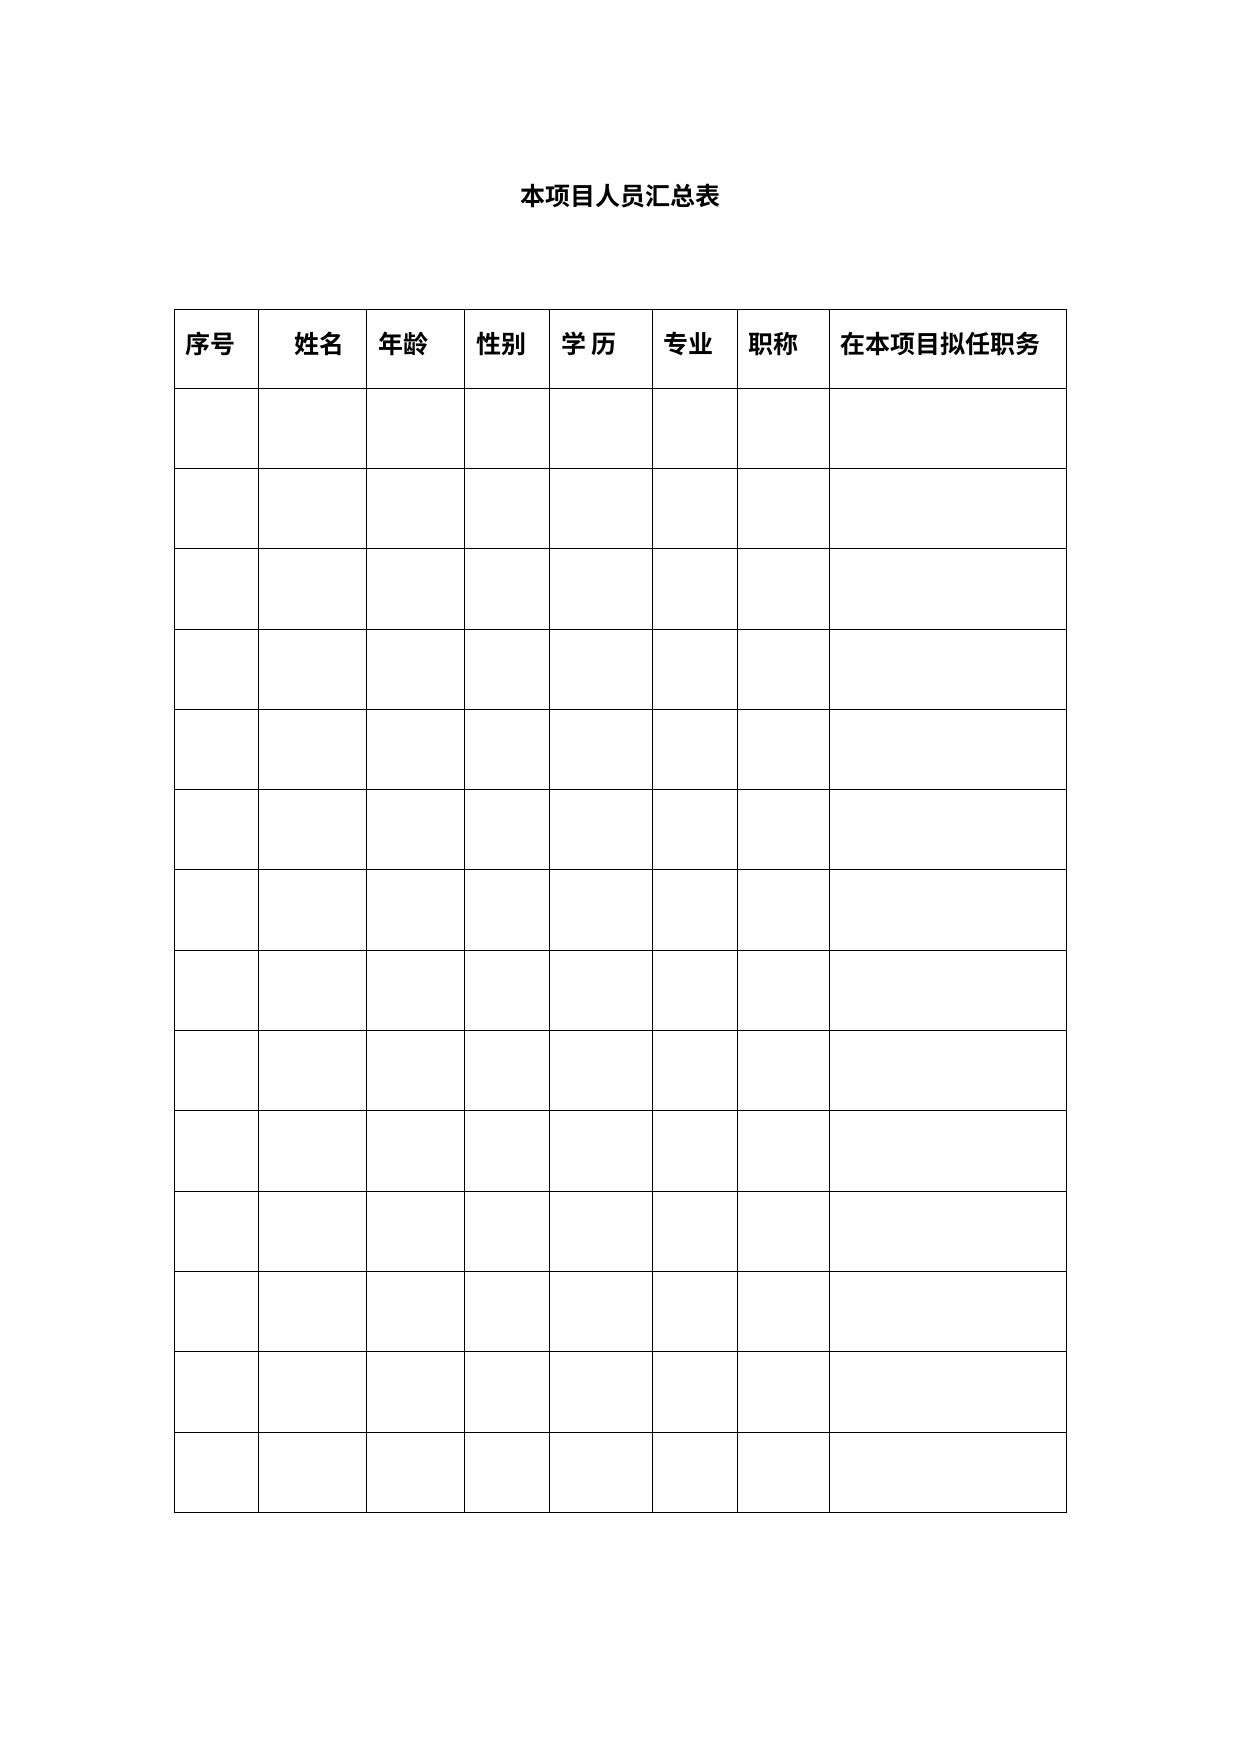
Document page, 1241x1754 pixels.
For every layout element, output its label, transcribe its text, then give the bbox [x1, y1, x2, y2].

table_cell [465, 1433, 549, 1512]
table_header 性别 [465, 310, 549, 387]
table_cell [653, 870, 737, 950]
table_cell [259, 1111, 366, 1191]
table_cell [465, 549, 549, 628]
table_cell [830, 870, 1066, 950]
table_cell [367, 1433, 464, 1512]
text 本项目人员汇总表 [187, 162, 1053, 227]
table_cell [830, 1111, 1066, 1191]
table_cell [367, 1352, 464, 1432]
table_cell [830, 790, 1066, 869]
table_header 专业 [653, 310, 737, 387]
table_cell [465, 870, 549, 950]
table_cell [259, 630, 366, 709]
table_cell [367, 1111, 464, 1191]
table_cell [259, 1031, 366, 1110]
table_cell [465, 790, 549, 869]
table_cell [175, 951, 258, 1030]
table_header 年龄 [367, 310, 464, 387]
table_cell [550, 1433, 652, 1512]
table_cell [367, 870, 464, 950]
table_cell [367, 469, 464, 548]
table_cell [830, 630, 1066, 709]
table_cell [465, 1031, 549, 1110]
table_cell [175, 549, 258, 628]
table_cell [653, 1352, 737, 1432]
table_cell [550, 790, 652, 869]
table_cell [175, 630, 258, 709]
table_cell [830, 951, 1066, 1030]
table_cell [175, 1111, 258, 1191]
table_cell [738, 630, 829, 709]
table_cell [550, 630, 652, 709]
table_cell [550, 1352, 652, 1432]
table_cell [738, 1352, 829, 1432]
table_cell [653, 1272, 737, 1351]
table_cell [653, 1433, 737, 1512]
table_cell [653, 790, 737, 869]
table_cell [259, 1272, 366, 1351]
table_cell [259, 1192, 366, 1271]
table_cell [738, 710, 829, 789]
table_cell [367, 951, 464, 1030]
table_cell [465, 951, 549, 1030]
table_cell [465, 1192, 549, 1271]
table_cell [367, 710, 464, 789]
table_cell [830, 710, 1066, 789]
table_cell [830, 1031, 1066, 1110]
table_cell [259, 469, 366, 548]
table_cell [367, 1272, 464, 1351]
table_cell [175, 1192, 258, 1271]
table_cell [259, 389, 366, 468]
table_cell [550, 710, 652, 789]
table_cell [653, 549, 737, 628]
table_cell [738, 870, 829, 950]
table_cell [465, 1272, 549, 1351]
table_cell [175, 710, 258, 789]
table_cell [259, 549, 366, 628]
table_cell [830, 1272, 1066, 1351]
table_cell [367, 1192, 464, 1271]
table_cell [738, 389, 829, 468]
table_cell [465, 1111, 549, 1191]
table_header 姓名 [259, 310, 366, 387]
table_cell [653, 951, 737, 1030]
table_cell [465, 1352, 549, 1432]
table_cell [550, 469, 652, 548]
table_cell [367, 1031, 464, 1110]
table_cell [830, 469, 1066, 548]
table_cell [738, 469, 829, 548]
table_cell [653, 389, 737, 468]
table_cell [550, 870, 652, 950]
table_cell [738, 1272, 829, 1351]
table_cell [259, 710, 366, 789]
table_cell [367, 389, 464, 468]
table_cell [830, 389, 1066, 468]
table_cell [550, 389, 652, 468]
table_cell [367, 630, 464, 709]
table_cell [259, 1352, 366, 1432]
table_cell [259, 951, 366, 1030]
table_header 职称 [738, 310, 829, 387]
table_header 学 历 [550, 310, 652, 387]
table_cell [830, 1433, 1066, 1512]
table_cell [259, 870, 366, 950]
table_cell [465, 389, 549, 468]
table_cell [175, 1031, 258, 1110]
table_cell [738, 1111, 829, 1191]
table_cell [653, 469, 737, 548]
table_cell [738, 1192, 829, 1271]
table_cell [175, 389, 258, 468]
table_cell [465, 469, 549, 548]
table_cell [259, 790, 366, 869]
table_cell [653, 1192, 737, 1271]
table_cell [550, 1192, 652, 1271]
table_cell [175, 790, 258, 869]
table_cell [653, 1111, 737, 1191]
table_header 序号 [175, 310, 258, 387]
table_cell [367, 549, 464, 628]
table_cell [367, 790, 464, 869]
table_cell [653, 710, 737, 789]
table_header 在本项目拟任职务 [830, 310, 1066, 387]
table_cell [550, 1031, 652, 1110]
table_cell [175, 469, 258, 548]
table_cell [175, 870, 258, 950]
table_cell [738, 790, 829, 869]
table_cell [738, 951, 829, 1030]
table_cell [830, 1352, 1066, 1432]
table_cell [830, 549, 1066, 628]
table_cell [653, 630, 737, 709]
table_cell [550, 1272, 652, 1351]
table_cell [550, 951, 652, 1030]
table_cell [653, 1031, 737, 1110]
table_cell [175, 1352, 258, 1432]
table_cell [550, 1111, 652, 1191]
table_cell [465, 630, 549, 709]
table_cell [175, 1272, 258, 1351]
table_cell [259, 1433, 366, 1512]
table_cell [738, 1031, 829, 1110]
table_cell [738, 549, 829, 628]
table_cell [465, 710, 549, 789]
table_cell [830, 1192, 1066, 1271]
table_cell [175, 1433, 258, 1512]
table_cell [550, 549, 652, 628]
table_cell [738, 1433, 829, 1512]
